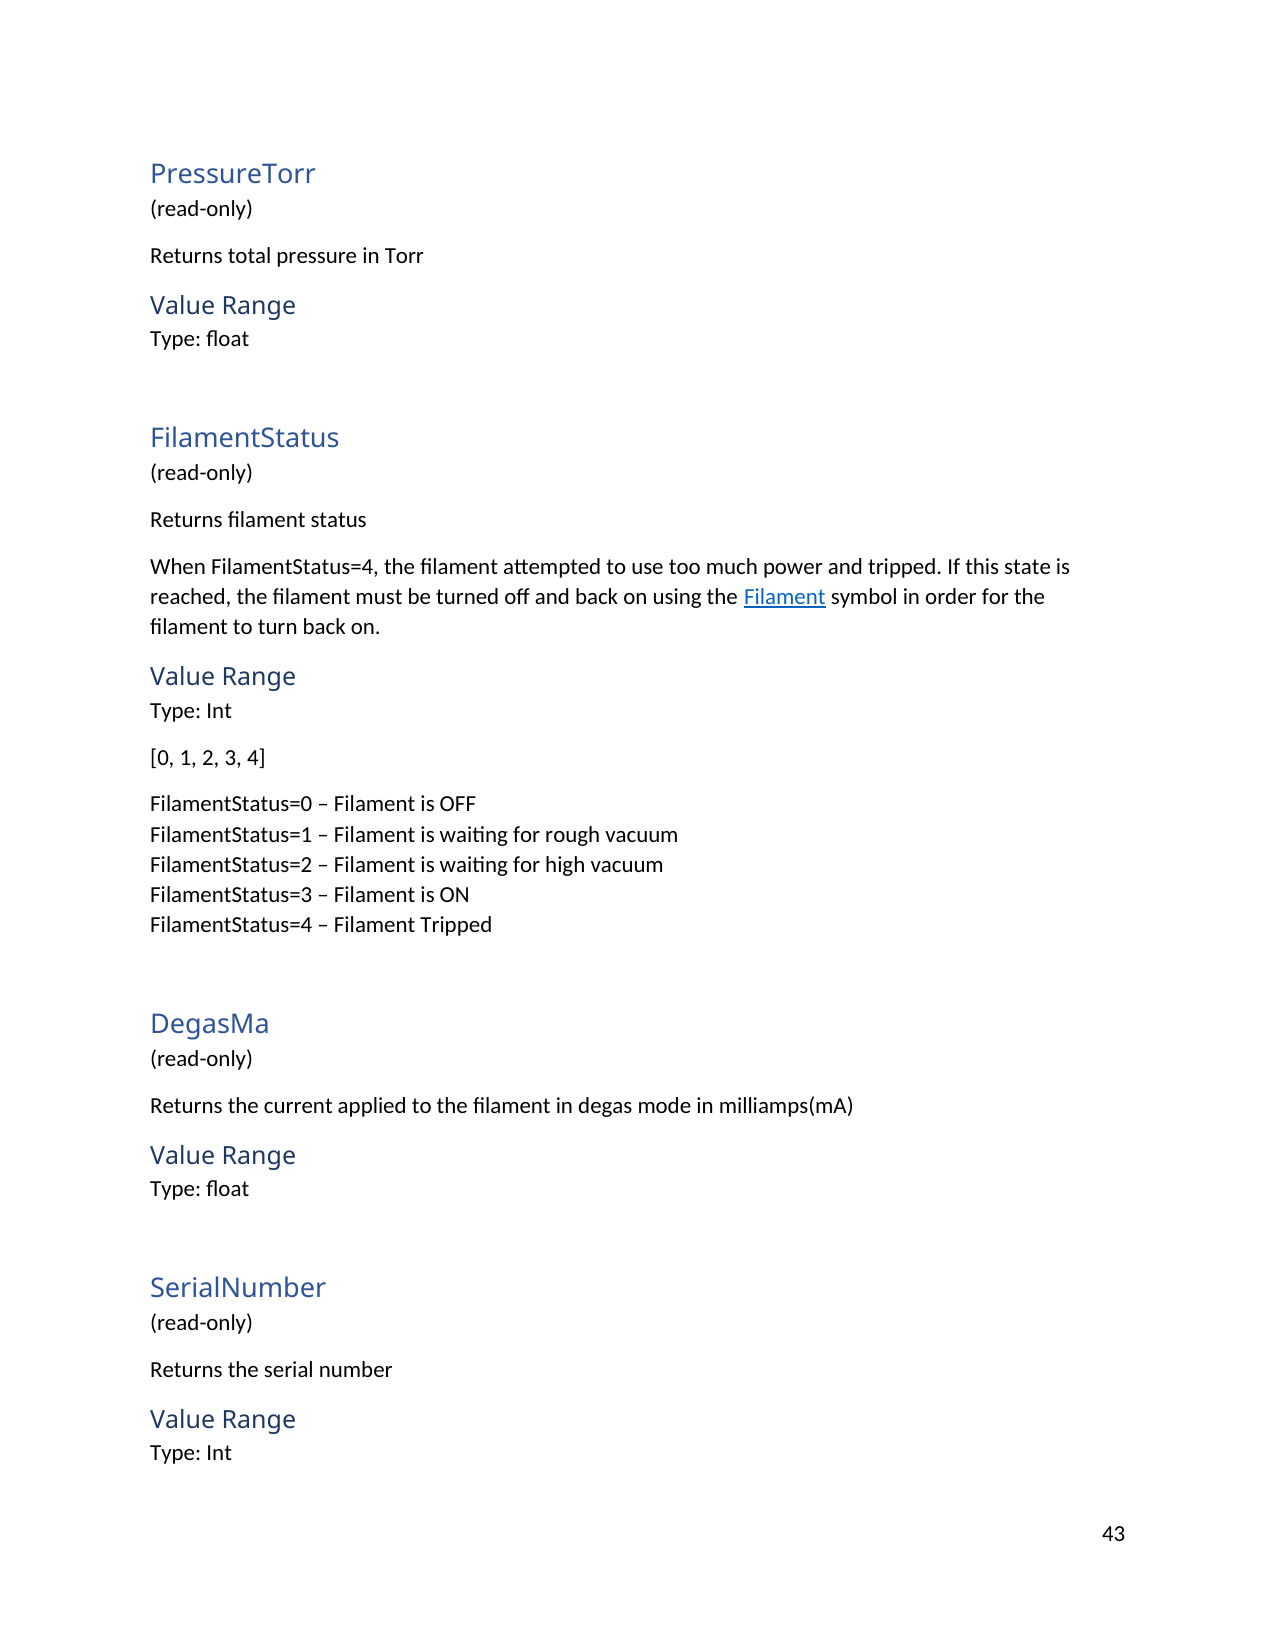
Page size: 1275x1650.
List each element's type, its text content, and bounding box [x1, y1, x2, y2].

subtitle SerialNumber [150, 1268, 1125, 1305]
subtitle Value Range [150, 1402, 1125, 1436]
text [0, 1, 2, 3, 4] [150, 743, 1125, 771]
subtitle DegasMa [150, 1004, 1125, 1041]
text Type: Int [150, 696, 1125, 724]
subtitle FilamentStatus [150, 418, 1125, 455]
text (read-only) [150, 1308, 1125, 1336]
text Returns the current applied to the filament in degas mode in milliamps(mA) [150, 1091, 1125, 1119]
text (read-only) [150, 458, 1125, 486]
text When FilamentStatus=4, the filament attempted to use too much power and tripped. If this state is reached, the filament must be turned off and back on using the Filament symbol in order for the filament to turn back on. [150, 552, 1125, 640]
subtitle Value Range [150, 288, 1125, 322]
text (read-only) [150, 1044, 1125, 1072]
text FilamentStatus=0 – Filament is OFF FilamentStatus=1 – Filament is waiting for rough vacuum FilamentStatus=2 – Filament is waiting for high vacuum FilamentStatus=3 – Filament is ON FilamentStatus=4 – Filament Tripped [150, 789, 1125, 938]
text Returns the serial number [150, 1355, 1125, 1383]
text Returns total pressure in Torr [150, 241, 1125, 269]
subtitle Value Range [150, 659, 1125, 693]
subtitle Value Range [150, 1138, 1125, 1172]
text Type: float [150, 1174, 1125, 1202]
text Returns filament status [150, 505, 1125, 533]
subtitle PressureTorr [150, 154, 1125, 191]
text Type: float [150, 324, 1125, 352]
text (read-only) [150, 194, 1125, 222]
text Type: Int [150, 1438, 1125, 1467]
